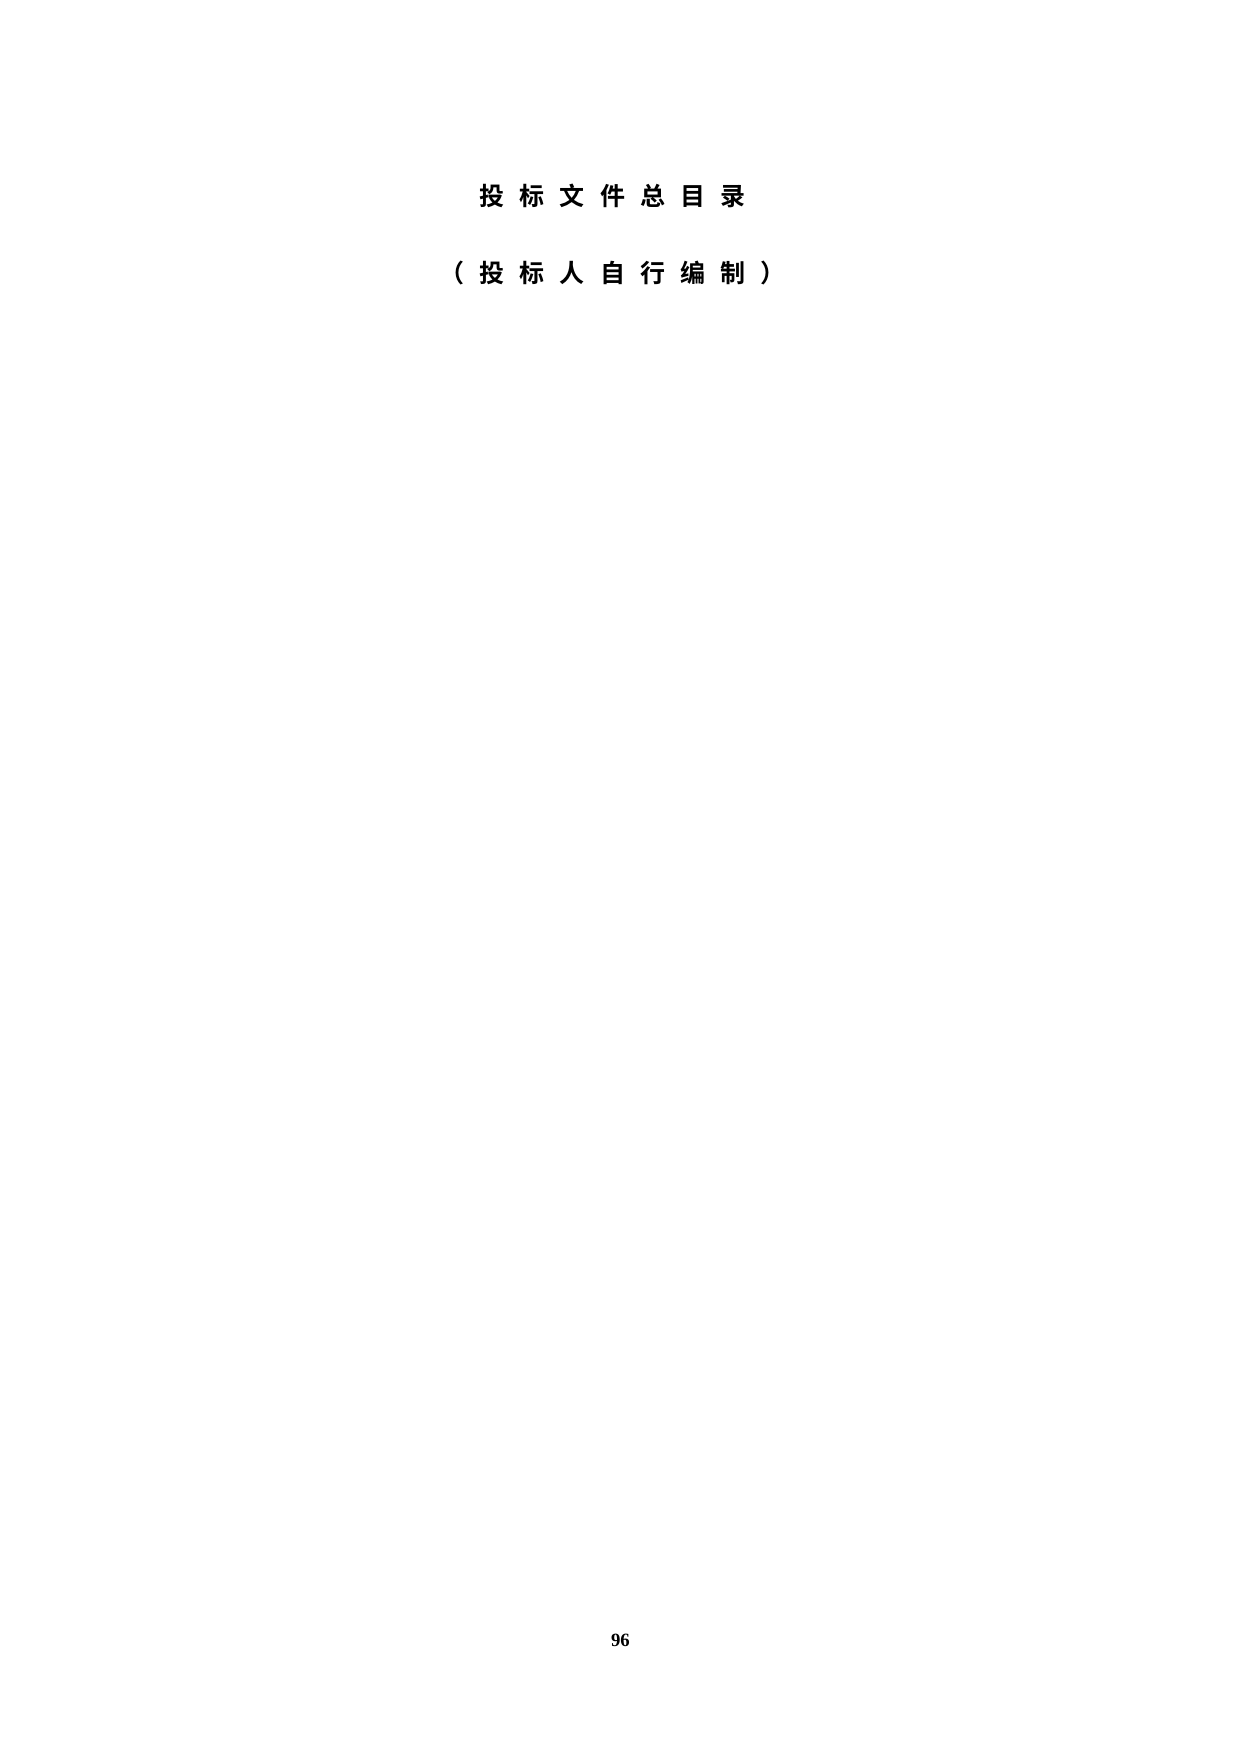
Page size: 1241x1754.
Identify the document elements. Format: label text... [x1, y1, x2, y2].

text （投标人自行编制） [188, 242, 1052, 301]
text 投标文件总目录 [188, 164, 1052, 224]
